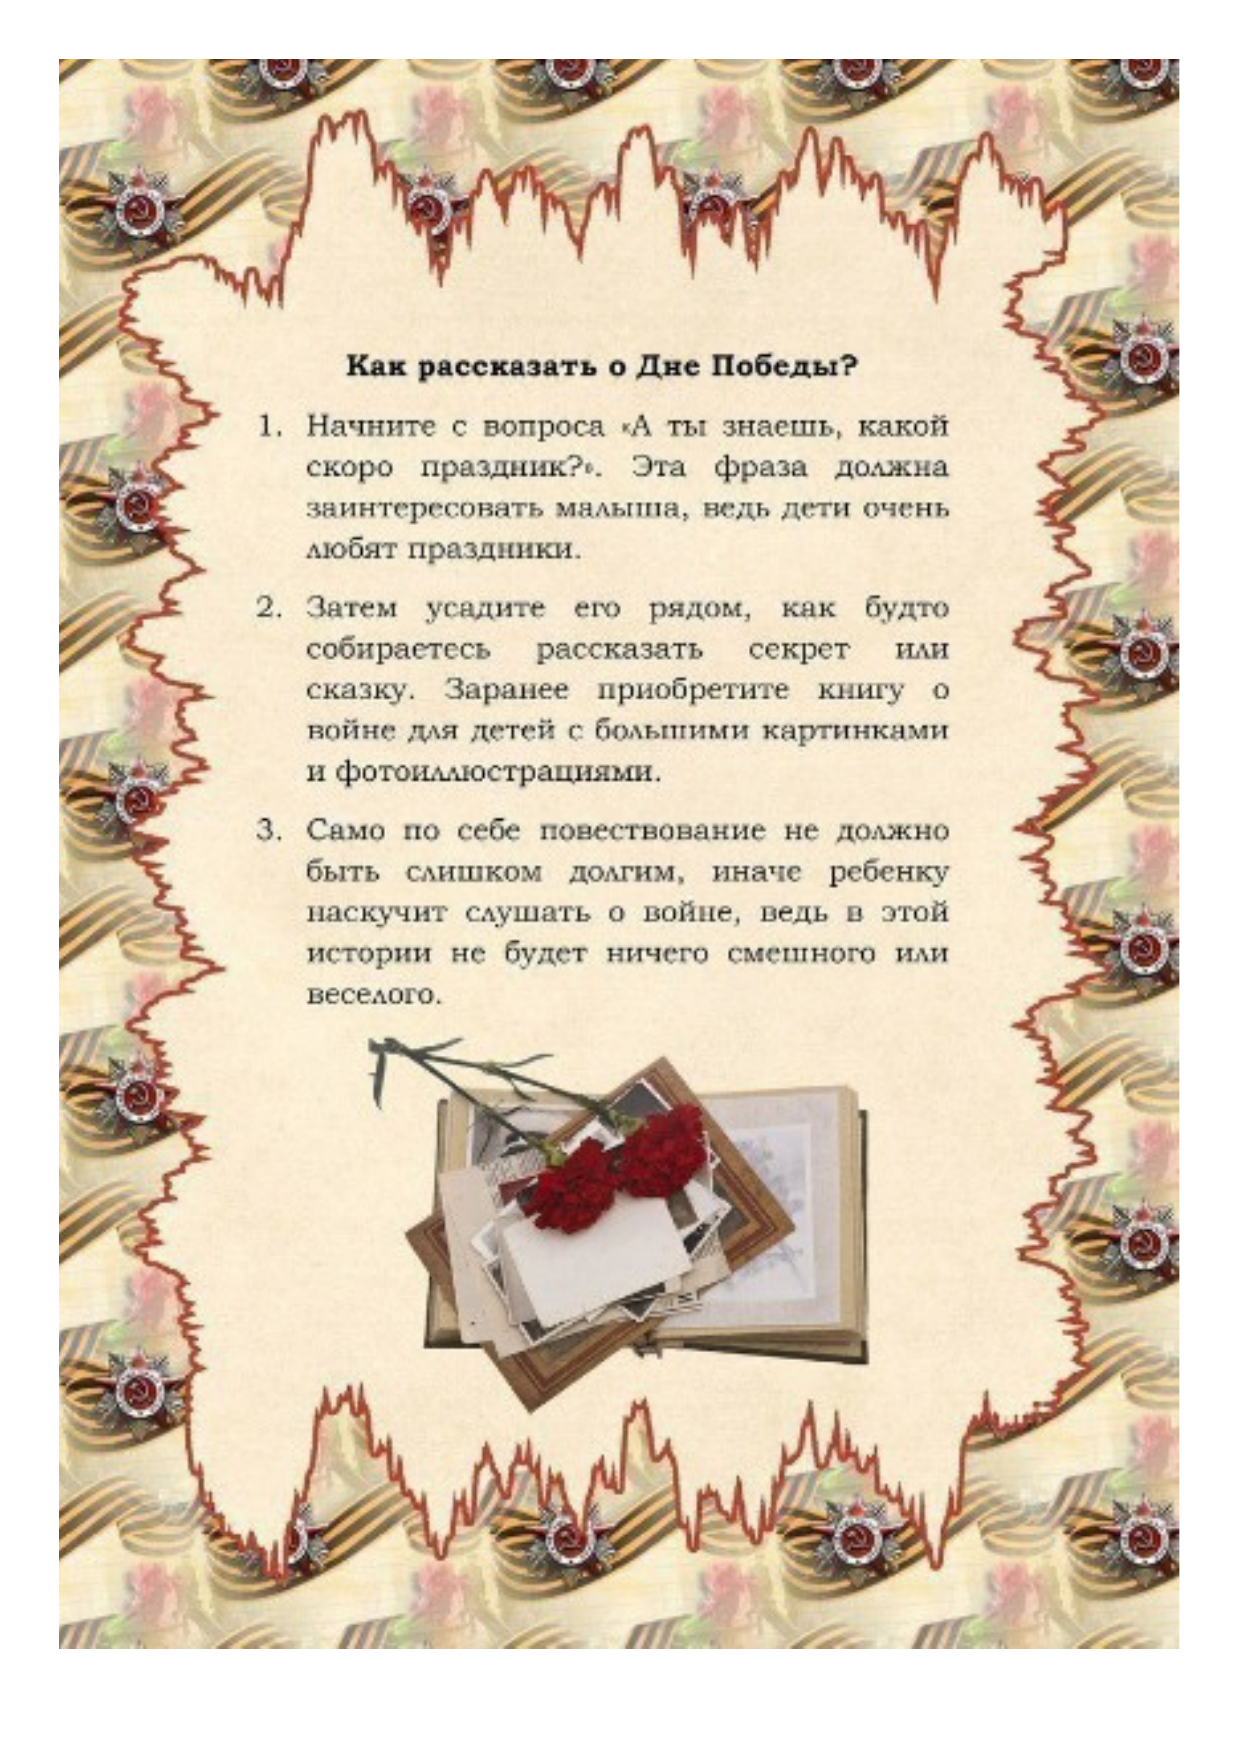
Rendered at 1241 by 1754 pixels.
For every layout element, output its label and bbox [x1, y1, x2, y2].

picture [59, 59, 1180, 1649]
